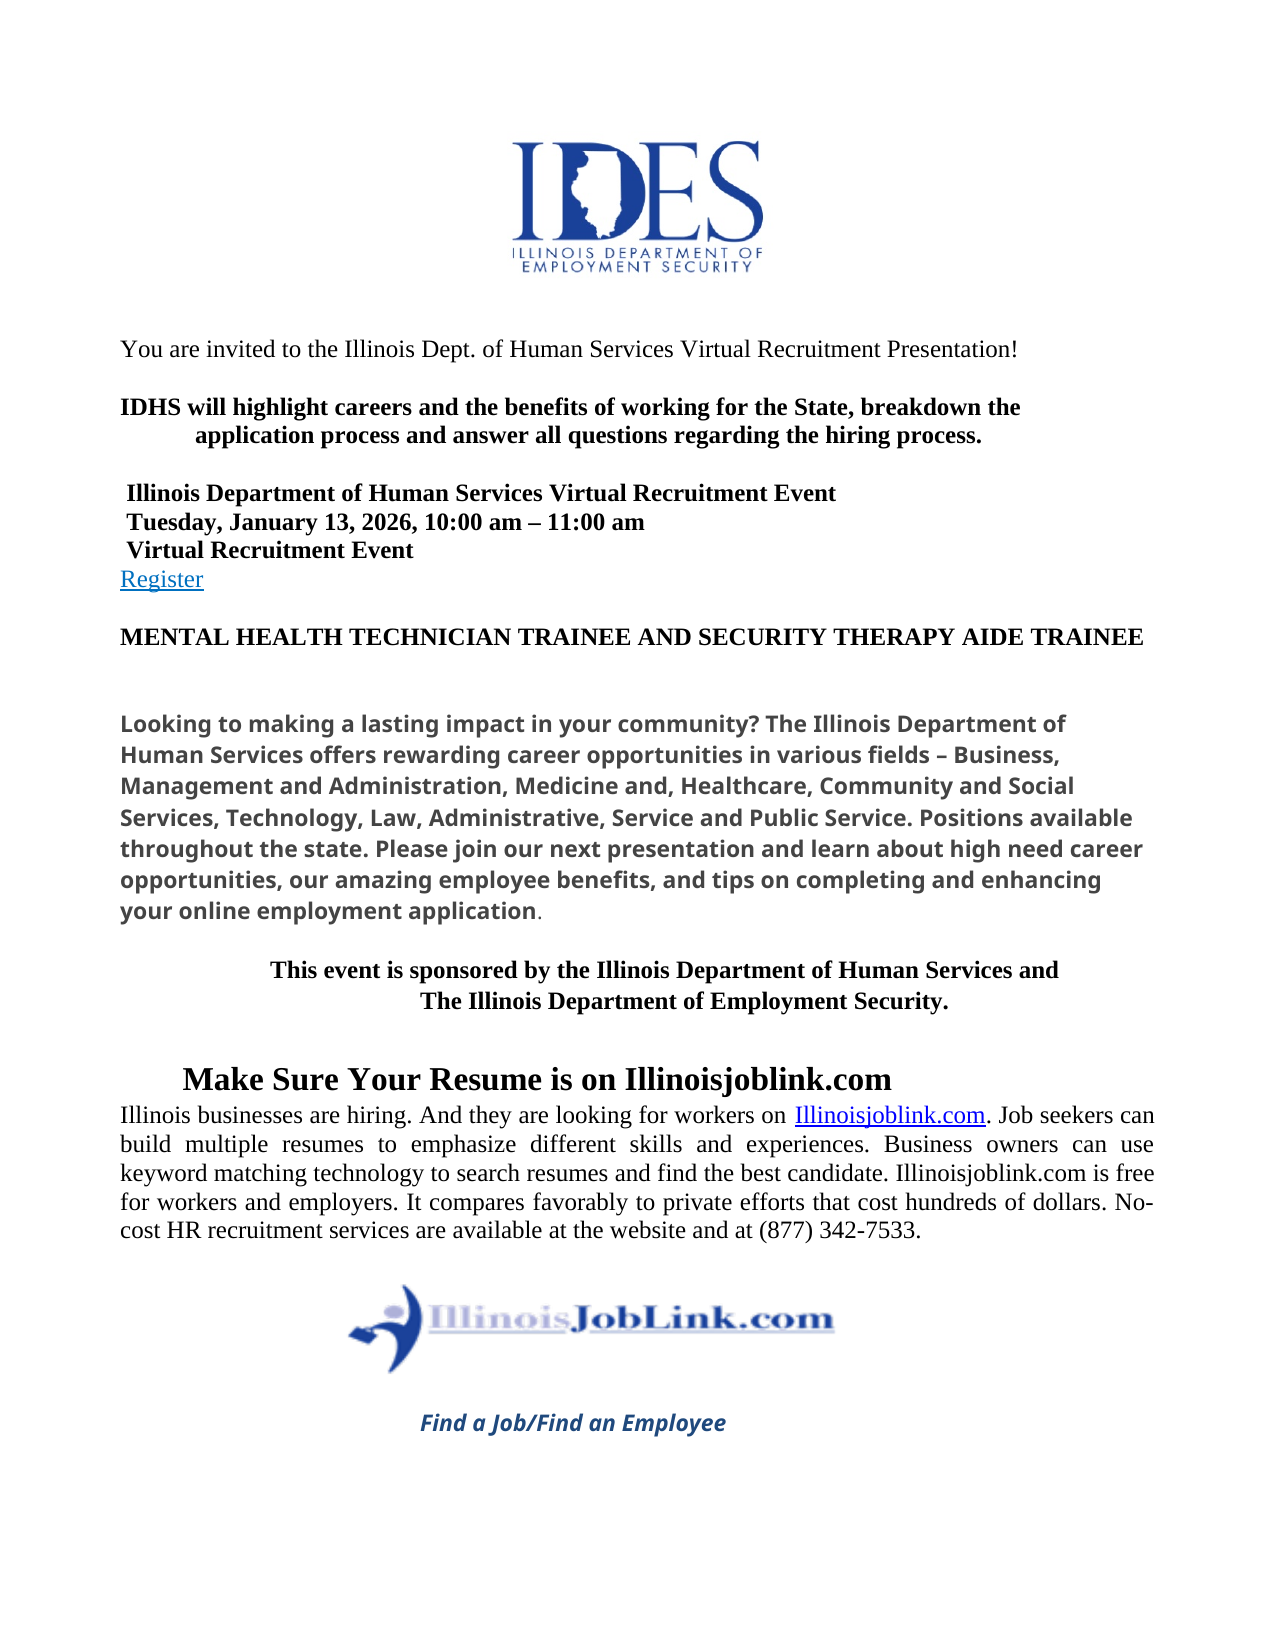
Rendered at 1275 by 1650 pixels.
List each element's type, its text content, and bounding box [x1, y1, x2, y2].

text Make Sure Your Resume is on Illinoisjoblink.com [182, 1059, 1122, 1097]
text application process and answer all questions regarding the hiring process. [120, 420, 1155, 449]
text Illinois Department of Human Services Virtual Recruitment Event Tuesday, January 13, 2026, 10:00 am – 11:00 am Virtual Recruitment Event Register [120, 478, 1155, 593]
picture [471, 120, 804, 287]
text businesses are hiring. And they are looking for workers on Illinoisjoblink.com. Job seekers can build multiple resumes to emphasize different skills and experiences. Business owners can use keyword matching technology to search resumes and find the best candidate. Illinoisjoblink.com is free for workers and employers. It compares favorably to private efforts that cost hundreds of dollars. No-cost HR recruitment services are available at the website and at (877) 342-7533. [120, 1100, 1155, 1244]
text IDHS will highlight careers and the benefits of working for the State, breakdown the [120, 392, 1155, 420]
text You are invited to the Illinois Dept. of Human Services Virtual Recruitment Presentation! [120, 334, 1155, 363]
picture [345, 1283, 839, 1376]
text Looking to making a lasting impact in your community? The Illinois Department of Human Services offers rewarding career opportunities in various fields – Business, Management and Administration, Medicine and, Healthcare, Community and Social Services, Technology, Law, Administrative, Service and Public Service. Positions available throughout the state. Please join our next presentation and learn about high need career opportunities, our amazing employee benefits, and tips on completing and enhancing your online employment application. [120, 708, 1155, 927]
text Find a Job/Find an Employee [120, 1407, 1155, 1438]
text The Illinois Department of Employment Security. [345, 986, 1122, 1015]
text MENTAL HEALTH TECHNICIAN TRAINEE AND SECURITY THERAPY AIDE TRAINEE [120, 622, 1155, 650]
text This event is sponsored by the Illinois Department of Human Services and [195, 955, 1122, 984]
